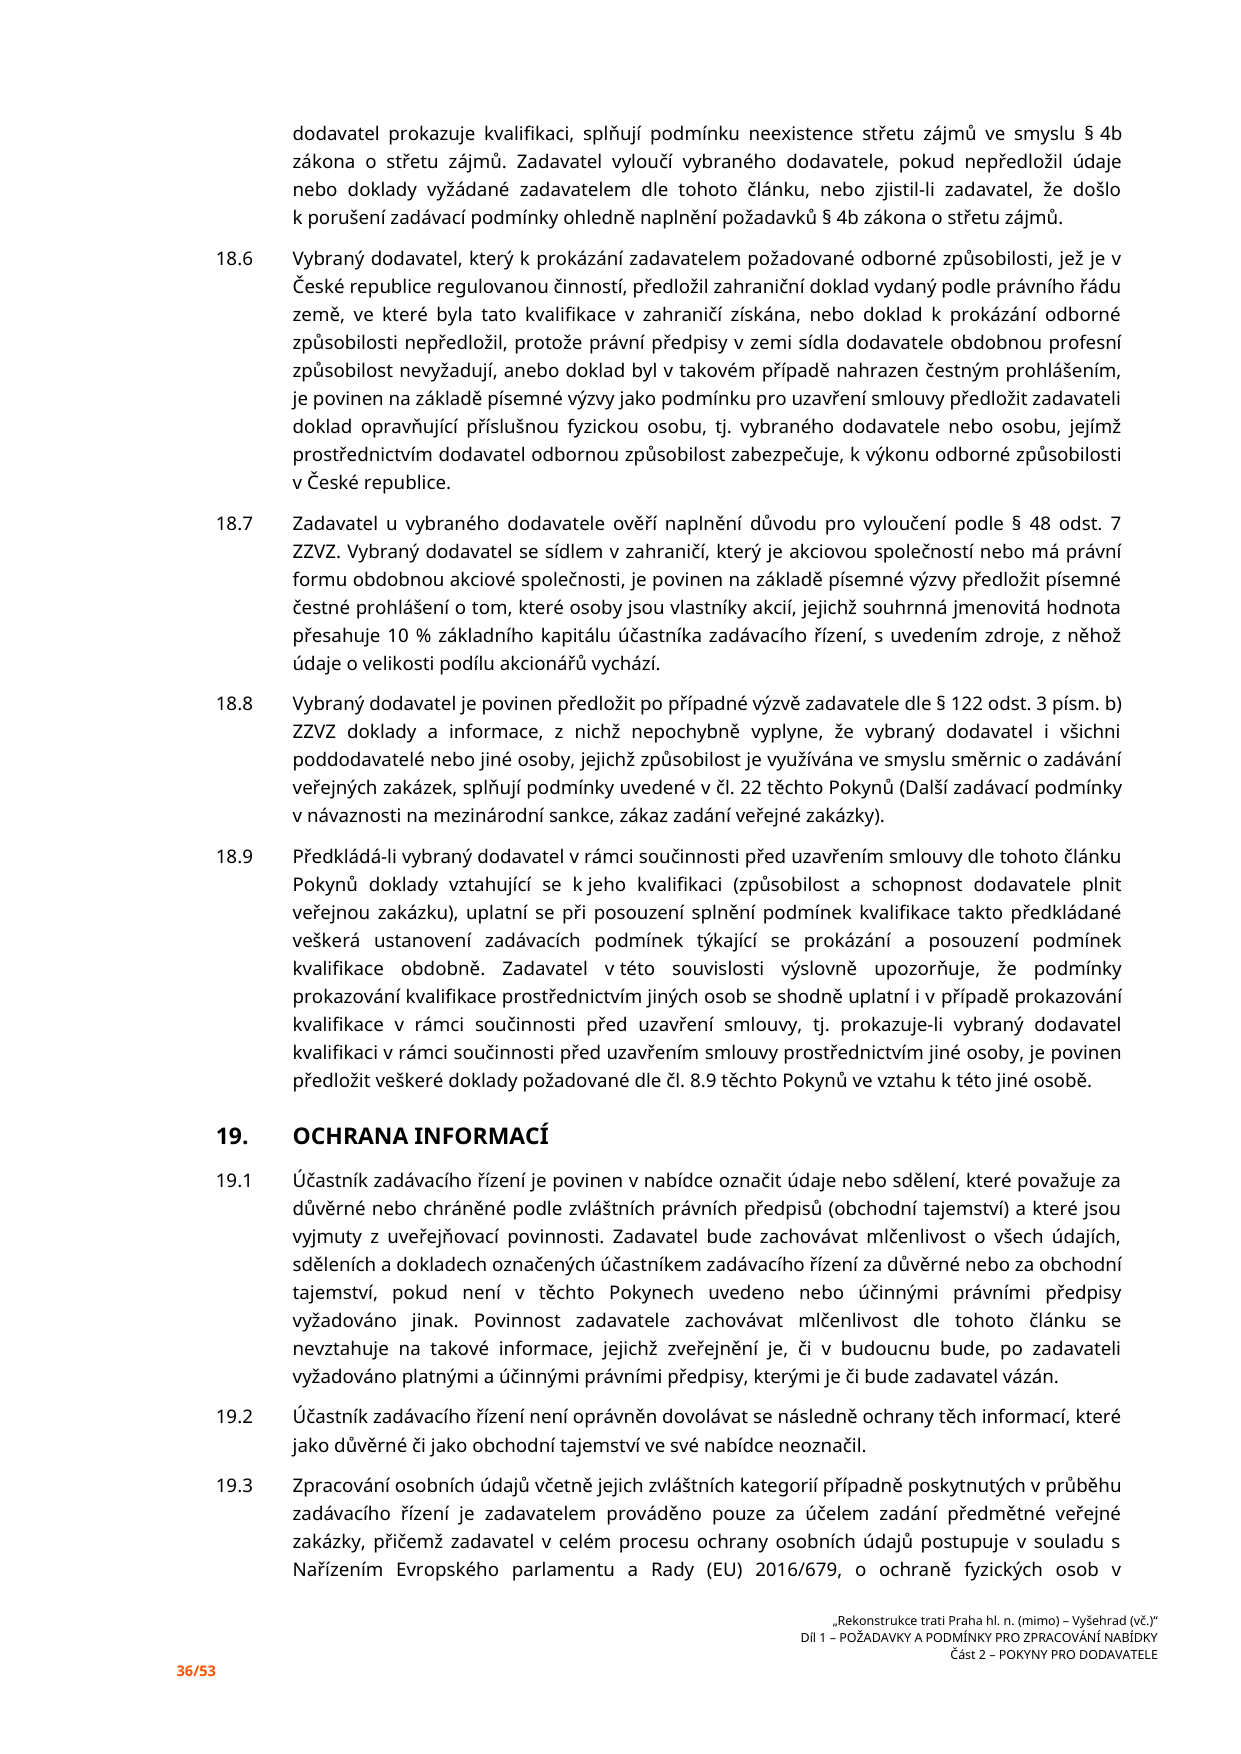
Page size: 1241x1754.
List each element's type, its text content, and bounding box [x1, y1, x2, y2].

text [216, 121, 1122, 230]
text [216, 1472, 1122, 1582]
text Zadavatel u vybraného dodavatele ověří naplnění důvodu pro vyloučení podle § 48 odst. 7 ZZVZ. Vybraný dodavatel se sídlem v zahraničí, který je akciovou společností nebo má právní formu obdobnou akciové společnosti, je povinen na základě písemné výzvy předložit písemné čestné prohlášení o tom, které osoby jsou vlastníky akcií, jejichž souhrnná jmenovitá hodnota přesahuje 10 % základního kapitálu účastníka zadávacího řízení, s uvedením zdroje, z něhož údaje o velikosti podílu akcionářů vychází. [216, 510, 1122, 676]
text OCHRANA INFORMACÍ [216, 1120, 1122, 1152]
text Předkládá-li vybraný dodavatel v rámci součinnosti před uzavřením smlouvy dle tohoto článku Pokynů doklady vztahující se k jeho kvalifikaci (způsobilost a schopnost dodavatele plnit veřejnou zakázku), uplatní se při posouzení splnění podmínek kvalifikace takto předkládané veškerá ustanovení zadávacích podmínek týkající se prokázání a posouzení podmínek kvalifikace obdobně. Zadavatel v této souvislosti výslovně upozorňuje, že podmínky prokazování kvalifikace prostřednictvím jiných osob se shodně uplatní i v případě prokazování kvalifikace v rámci součinnosti před uzavření smlouvy, tj. prokazuje-li vybraný dodavatel kvalifikaci v rámci součinnosti před uzavřením smlouvy prostřednictvím jiné osoby, je povinen předložit veškeré doklady požadované dle čl. 8.9 těchto Pokynů ve vztahu k této jiné osobě. [216, 843, 1122, 1093]
text Vybraný dodavatel je povinen předložit po případné výzvě zadavatele dle § 122 odst. 3 písm. b) ZZVZ doklady a informace, z nichž nepochybně vyplyne, že vybraný dodavatel i všichni poddodavatelé nebo jiné osoby, jejichž způsobilost je využívána ve smyslu směrnic o zadávání veřejných zakázek, splňují podmínky uvedené v čl. 22 těchto Pokynů (Další zadávací podmínky v návaznosti na mezinárodní sankce, zákaz zadání veřejné zakázky). [216, 691, 1122, 828]
text Vybraný dodavatel, který k prokázání zadavatelem požadované odborné způsobilosti, jež je v České republice regulovanou činností, předložil zahraniční doklad vydaný podle právního řádu země, ve které byla tato kvalifikace v zahraničí získána, nebo doklad k prokázání odborné způsobilosti nepředložil, protože právní předpisy v zemi sídla dodavatele obdobnou profesní způsobilost nevyžadují, anebo doklad byl v takovém případě nahrazen čestným prohlášením, je povinen na základě písemné výzvy jako podmínku pro uzavření smlouvy předložit zadavateli doklad opravňující příslušnou fyzickou osobu, tj. vybraného dodavatele nebo osobu, jejímž prostřednictvím dodavatel odbornou způsobilost zabezpečuje, k výkonu odborné způsobilosti v České republice. [216, 245, 1122, 495]
text Účastník zadávacího řízení je povinen v nabídce označit údaje nebo sdělení, které považuje za důvěrné nebo chráněné podle zvláštních právních předpisů (obchodní tajemství) a které jsou vyjmuty z uveřejňovací povinnosti. Zadavatel bude zachovávat mlčenlivost o všech údajích, sděleních a dokladech označených účastníkem zadávacího řízení za důvěrné nebo za obchodní tajemství, pokud není v těchto Pokynech uvedeno nebo účinnými právními předpisy vyžadováno jinak. Povinnost zadavatele zachovávat mlčenlivost dle tohoto článku se nevztahuje na takové informace, jejichž zveřejnění je, či v budoucnu bude, po zadavateli vyžadováno platnými a účinnými právními předpisy, kterými je či bude zadavatel vázán. [216, 1167, 1122, 1389]
text Účastník zadávacího řízení není oprávněn dovolávat se následně ochrany těch informací, které jako důvěrné či jako obchodní tajemství ve své nabídce neoznačil. [216, 1404, 1122, 1457]
